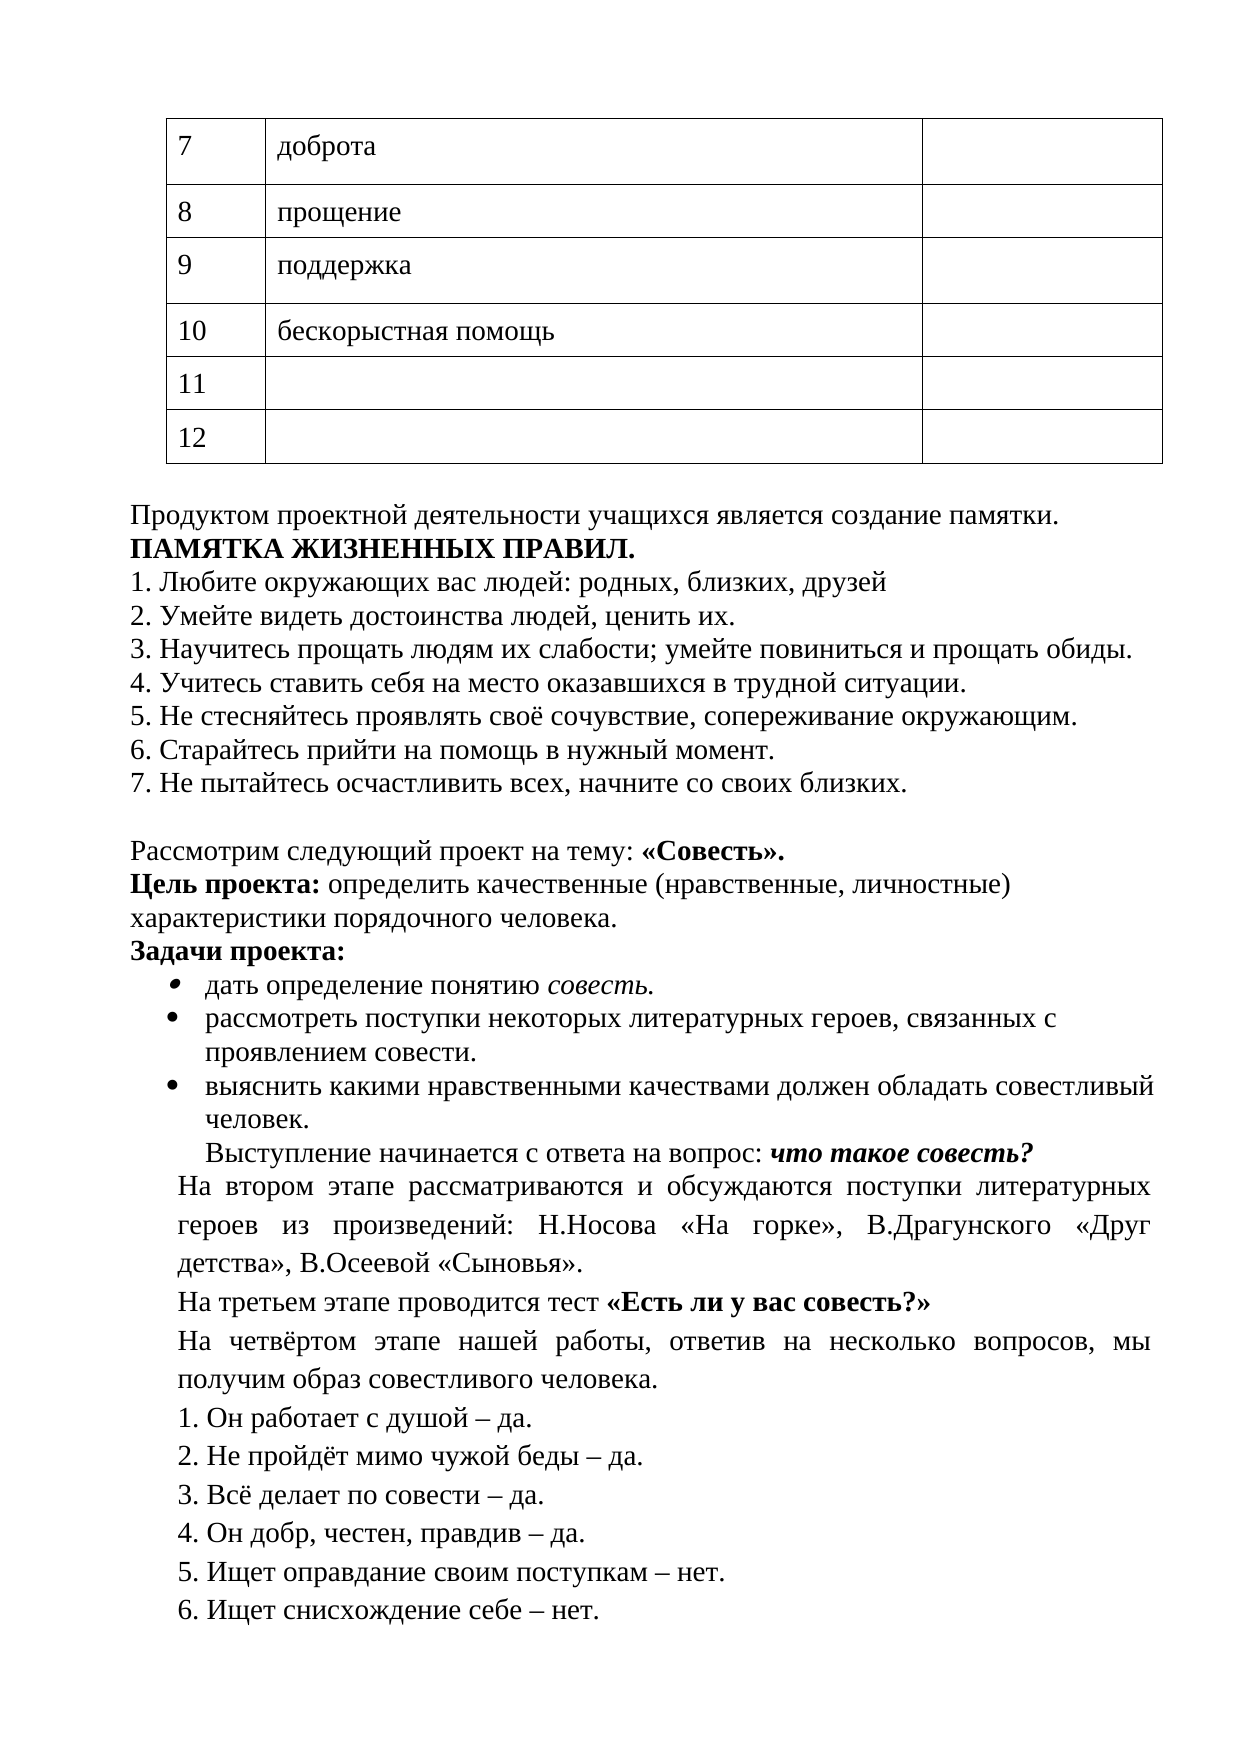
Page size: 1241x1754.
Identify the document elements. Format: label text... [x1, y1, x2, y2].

text 3. Всё делает по совести – да. [177, 1477, 1152, 1510]
table_cell 11 [167, 357, 265, 409]
text 6. Ищет снисхождение себе – нет. [177, 1592, 1152, 1626]
text 3. Научитесь прощать людям их слабости; умейте повиниться и прощать обиды. [130, 631, 1181, 665]
text 7. Не пытайтесь осчастливить всех, начните со своих близких. [130, 766, 1181, 799]
text 2. Не пройдёт мимо чужой беды – да. [177, 1438, 1152, 1472]
table_cell 12 [167, 410, 265, 463]
table_cell [923, 410, 1162, 463]
list рассмотреть поступки некоторых литературных героев, связанных с проявлением совести. [167, 1001, 1181, 1068]
table_cell [266, 410, 922, 463]
text 1. Он работает с душой – да. [177, 1400, 1152, 1433]
table_cell 9 [167, 238, 265, 303]
table_cell [266, 357, 922, 409]
text 5. Ищет оправдание своим поступкам – нет. [177, 1554, 1152, 1587]
text На втором этапе рассматриваются и обсуждаются поступки литературных героев из произведений: Н.Носова «На горке», В.Драгунского «Друг детства», В.Осеевой «Сыновья». [177, 1168, 1152, 1279]
text Продуктом проектной деятельности учащихся является создание памятки. [130, 497, 1181, 531]
list выяснить какими нравственными качествами должен обладать совестливый человек. [167, 1068, 1181, 1135]
list Выступление начинается с ответа на вопрос: что такое совесть? [205, 1135, 1181, 1168]
text Рассмотрим следующий проект на тему: «Совесть». [130, 833, 1181, 866]
text 4. Учитесь ставить себя на место оказавшихся в трудной ситуации. [130, 665, 1181, 698]
text На четвёртом этапе нашей работы, ответив на несколько вопросов, мы получим образ совестливого человека. [177, 1323, 1152, 1395]
table_cell [923, 238, 1162, 303]
table_cell 8 [167, 185, 265, 237]
table_cell [923, 119, 1162, 184]
table_cell [923, 357, 1162, 409]
table_cell [923, 185, 1162, 237]
text 4. Он добр, честен, правдив – да. [177, 1515, 1152, 1549]
text 5. Не стесняйтесь проявлять своё сочувствие, сопереживание окружающим. [130, 698, 1181, 732]
table_cell 10 [167, 304, 265, 356]
text 6. Старайтесь прийти на помощь в нужный момент. [130, 732, 1181, 766]
text Цель проекта: определить качественные (нравственные, личностные) характеристики порядочного человека. [130, 866, 1181, 933]
text Задачи проекта: [130, 933, 1181, 967]
table_cell 7 [167, 119, 265, 184]
list дать определение понятию совесть. [167, 967, 1181, 1001]
table_cell бескорыстная помощь [266, 304, 922, 356]
table_cell поддержка [266, 238, 922, 303]
table_cell прощение [266, 185, 922, 237]
text 1. Любите окружающих вас людей: родных, близких, друзей [130, 564, 1181, 598]
table_cell доброта [266, 119, 922, 184]
text ПАМЯТКА ЖИЗНЕННЫХ ПРАВИЛ. [130, 531, 1181, 564]
text 2. Умейте видеть достоинства людей, ценить их. [130, 598, 1181, 631]
table_cell [923, 304, 1162, 356]
text На третьем этапе проводится тест «Есть ли у вас совесть?» [177, 1284, 1152, 1318]
